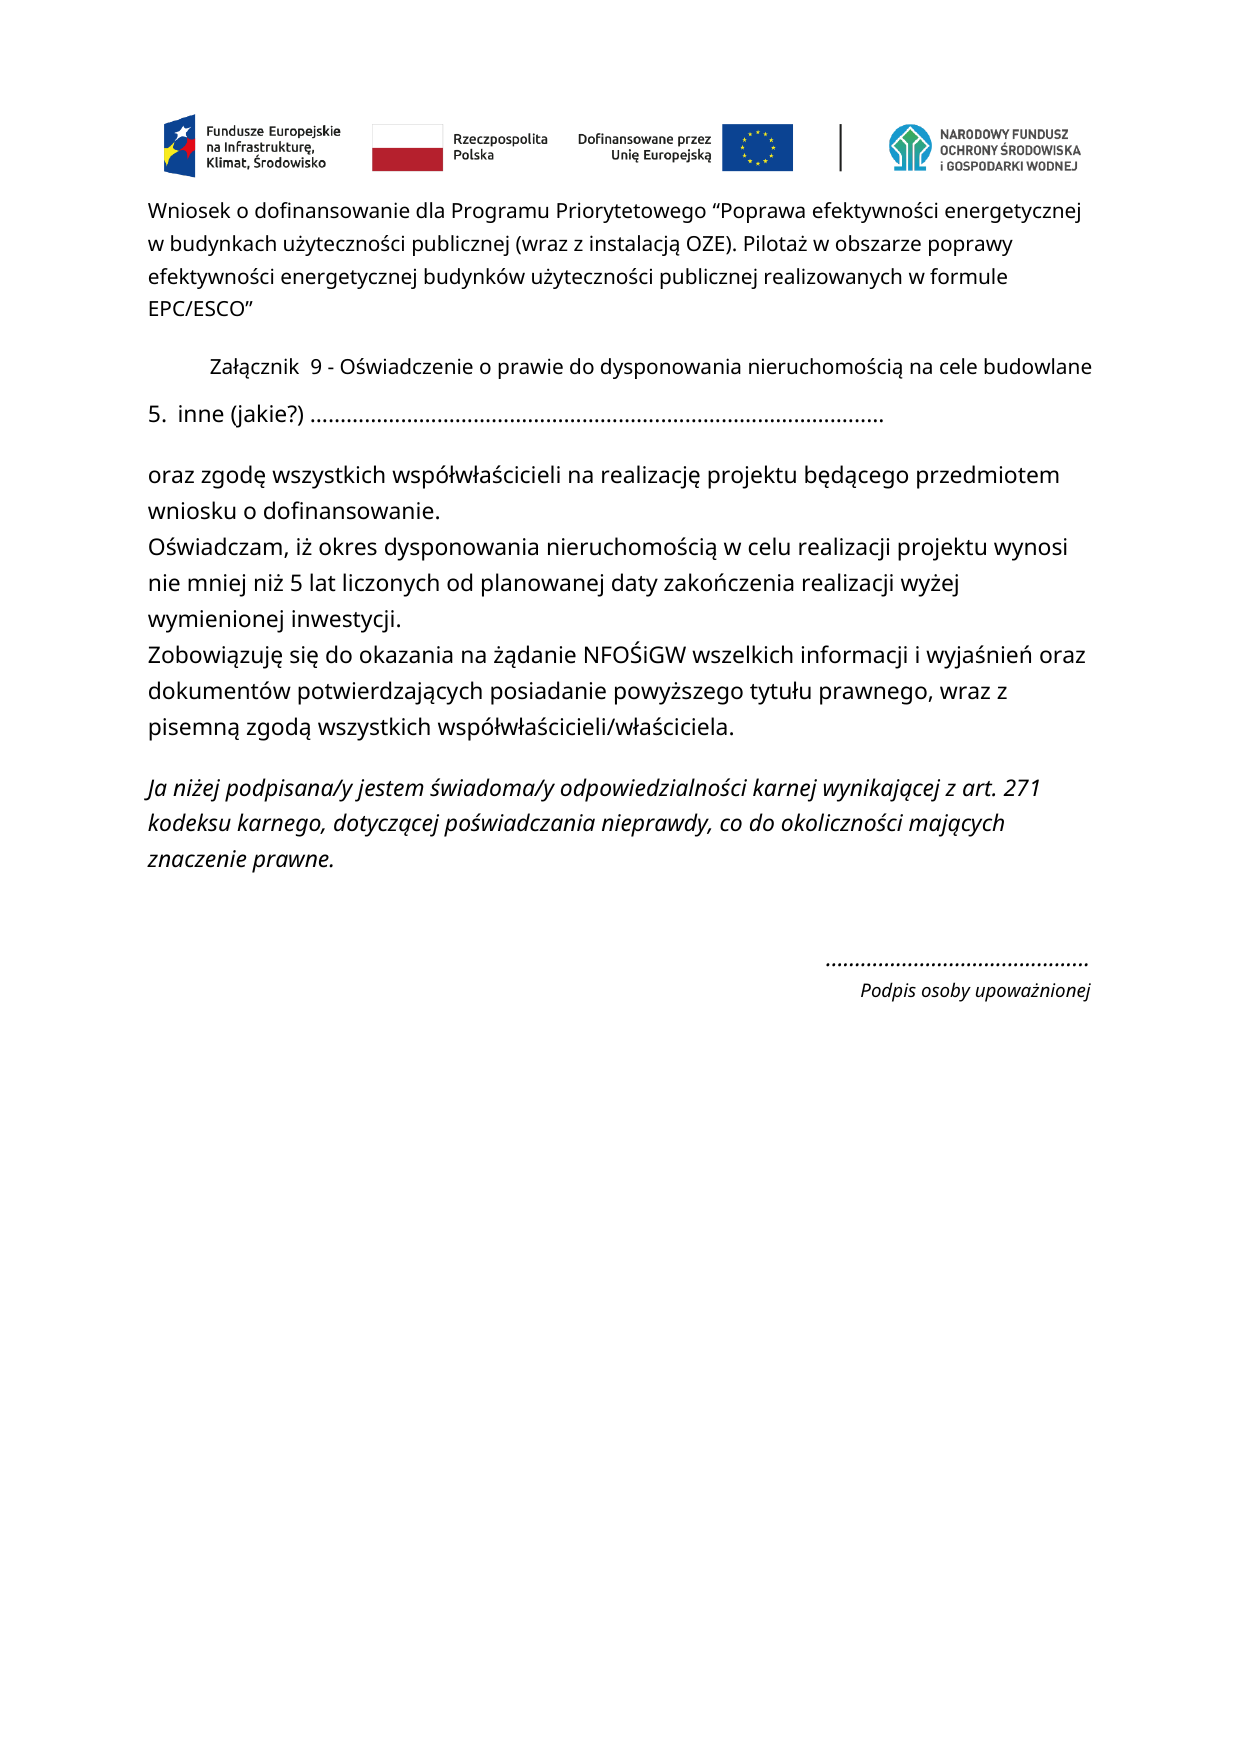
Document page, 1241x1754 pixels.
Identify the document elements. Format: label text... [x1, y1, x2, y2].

picture [147, 98, 1093, 193]
text Ja niżej podpisana/y jestem świadoma/y odpowiedzialności karnej wynikającej z art. 271 kodeksu karnego, dotyczącej poświadczania nieprawdy, co do okoliczności mających znaczenie prawne. [148, 771, 1093, 874]
text Oświadczam, iż okres dysponowania nieruchomością w celu realizacji projektu wynosi nie mniej niż 5 lat liczonych od planowanej daty zakończenia realizacji wyżej wymienionej inwestycji. [148, 531, 1093, 634]
text Zobowiązuję się do okazania na żądanie NFOŚiGW wszelkich informacji i wyjaśnień oraz dokumentów potwierdzających posiadanie powyższego tytułu prawnego, wraz z pisemną zgodą wszystkich współwłaścicieli/właściciela. [148, 639, 1093, 742]
text oraz zgodę wszystkich współwłaścicieli na realizację projektu będącego przedmiotem wniosku o dofinansowanie. [148, 459, 1093, 526]
text 5. inne (jakie?) …………………………………………………..…………………………...… [148, 398, 1093, 429]
text ……………………….................. [148, 942, 1093, 973]
text Podpis osoby upoważnionej [148, 978, 1093, 1003]
